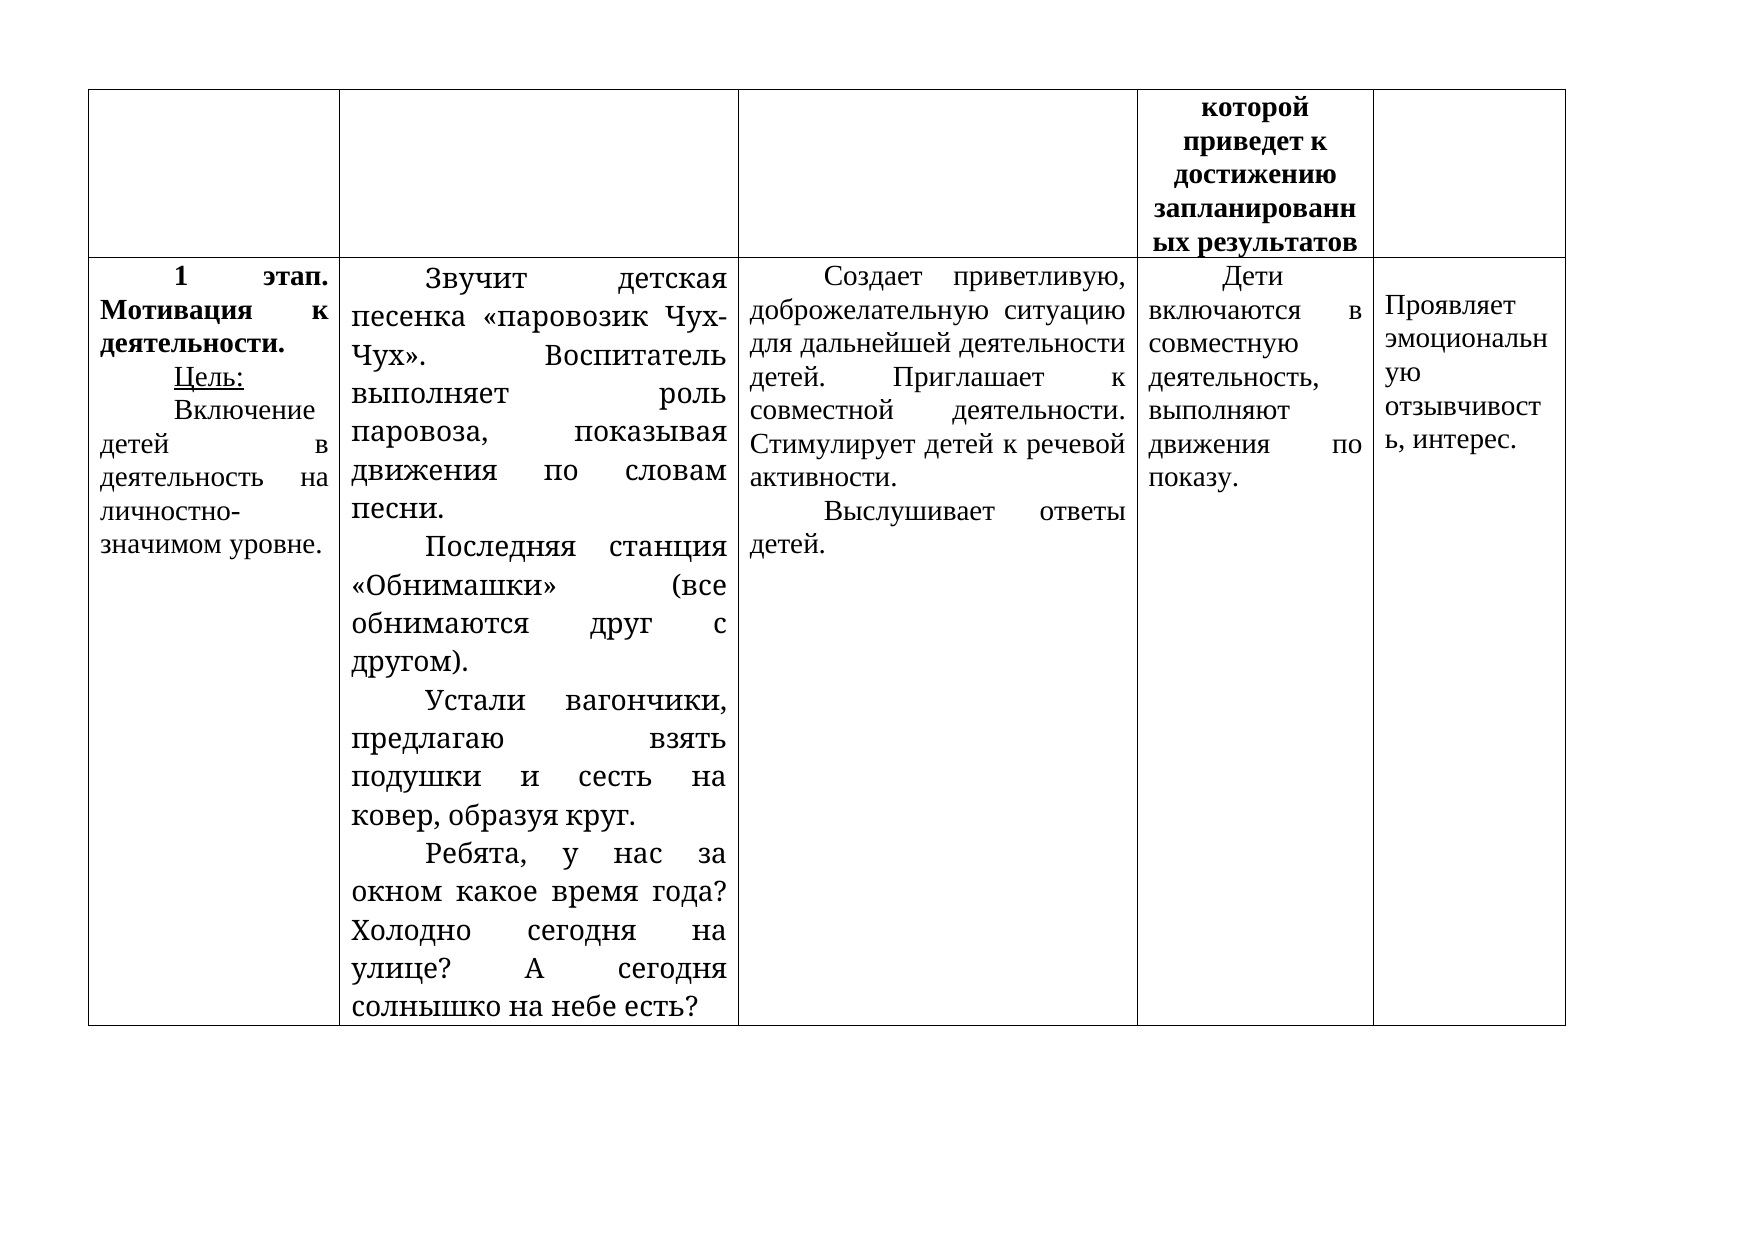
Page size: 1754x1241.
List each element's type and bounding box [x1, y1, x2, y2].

table_cell [1138, 258, 1373, 1025]
table_header [340, 90, 738, 257]
table_header [1374, 90, 1565, 257]
table_cell [89, 258, 339, 1025]
table_cell [739, 258, 1137, 1025]
table_header [89, 90, 339, 257]
table_cell [340, 258, 738, 1025]
table_header [739, 90, 1137, 257]
table_cell [1374, 258, 1565, 1025]
table_header [1138, 90, 1373, 257]
